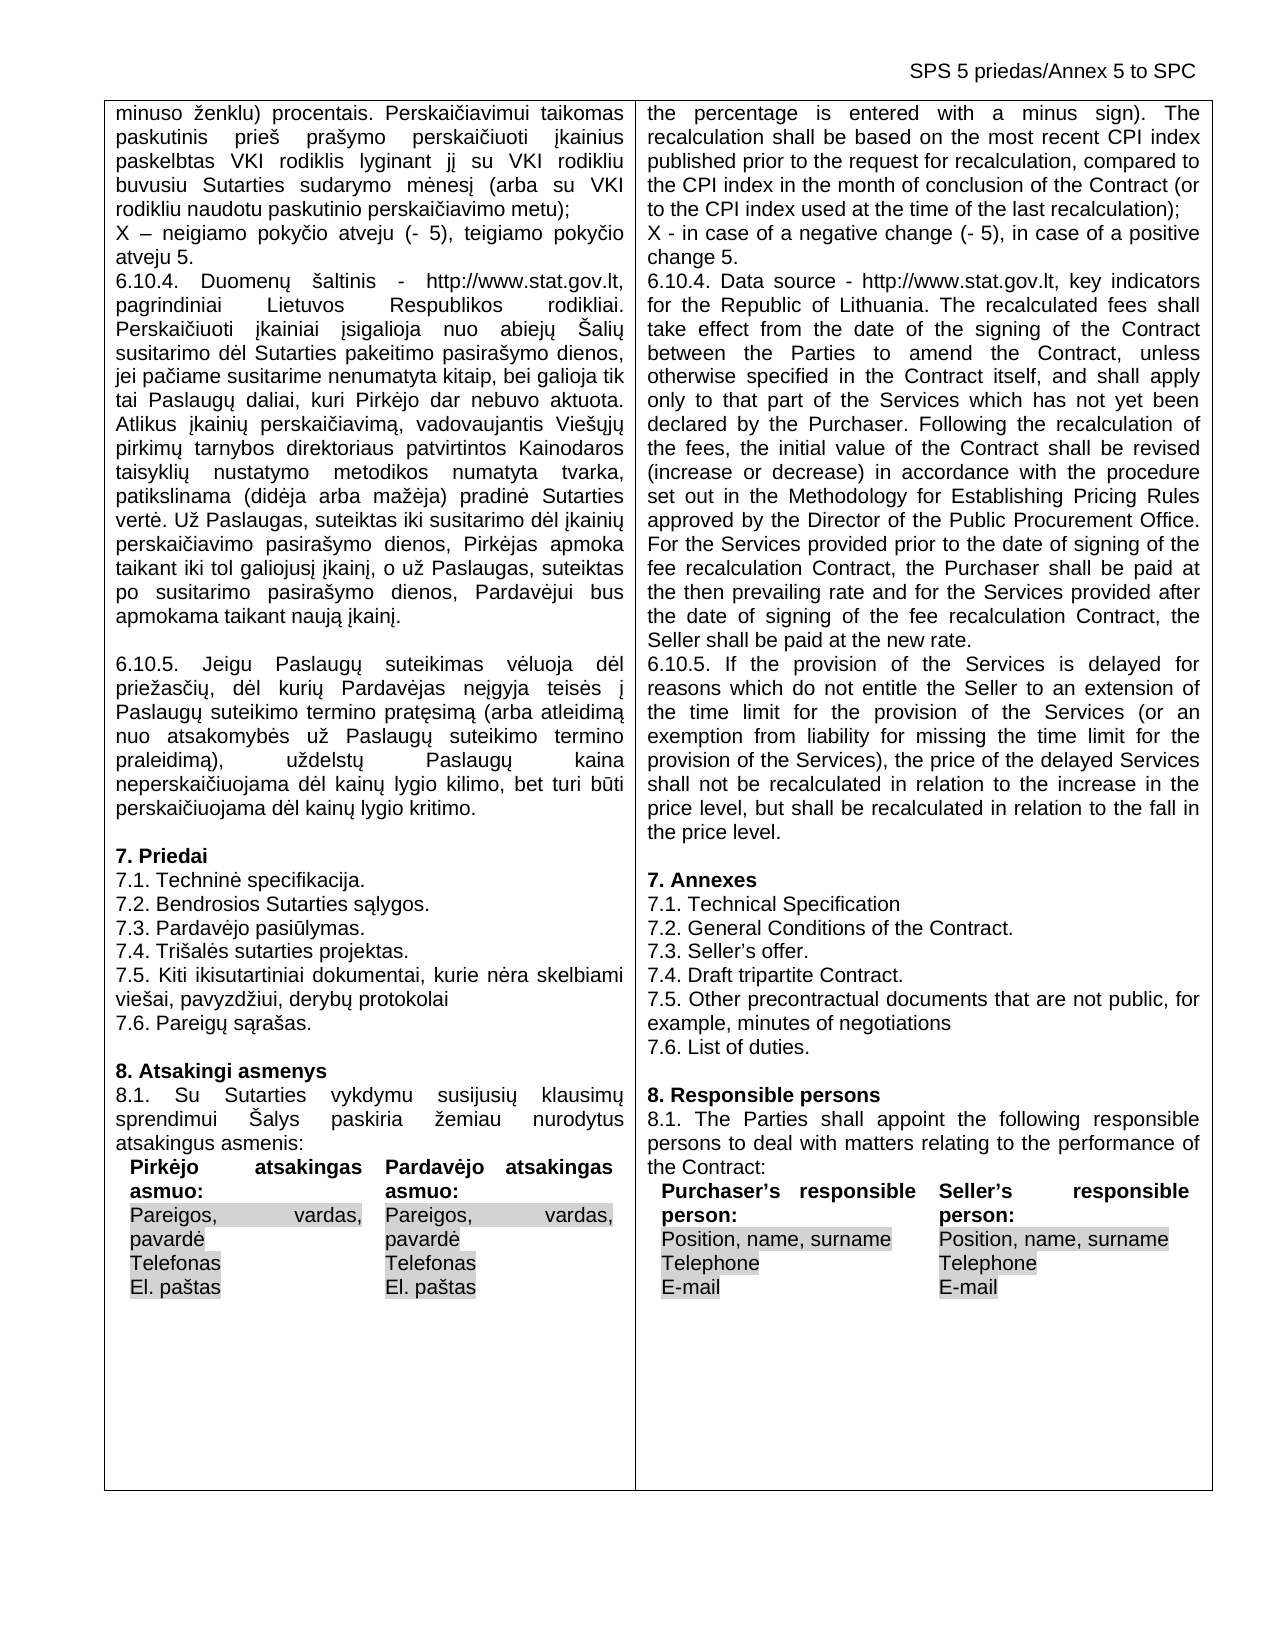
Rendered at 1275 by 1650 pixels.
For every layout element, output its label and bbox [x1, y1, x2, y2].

table_header [105, 101, 635, 1490]
table_header [636, 101, 1212, 1490]
